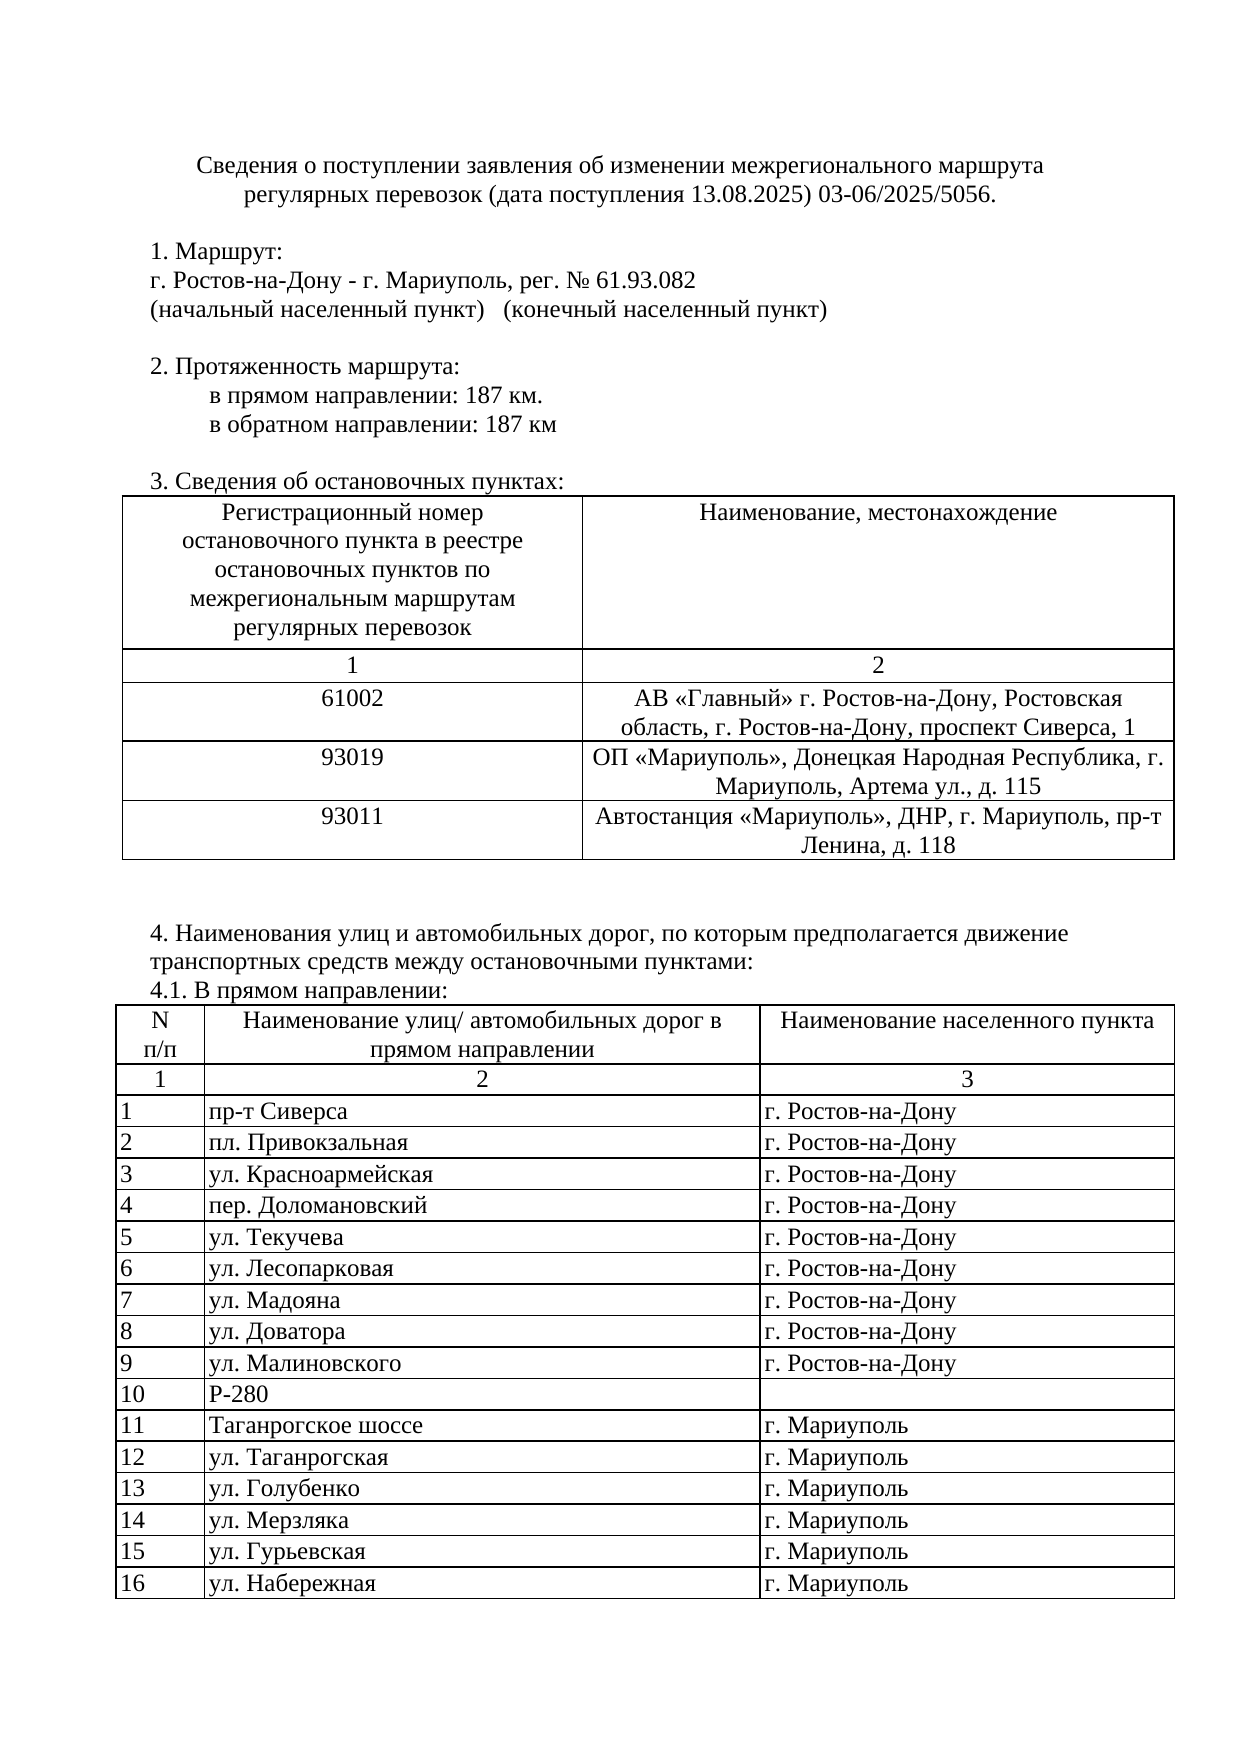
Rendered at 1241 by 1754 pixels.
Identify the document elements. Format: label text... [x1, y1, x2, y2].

table_cell г. Мариуполь [761, 1568, 1174, 1598]
table_cell 16 [117, 1568, 204, 1598]
table_cell 1 [123, 650, 582, 681]
table_cell ул. Красноармейская [205, 1159, 759, 1189]
table_cell г. Ростов-на-Дону [761, 1285, 1174, 1314]
table_cell 14 [117, 1505, 204, 1535]
table_cell пер. Доломановский [205, 1190, 759, 1220]
table_cell 9 [117, 1348, 204, 1377]
text 1. Маршрут: [150, 236, 1090, 265]
table_cell 15 [117, 1536, 204, 1566]
text г. Ростов-на-Дону - г. Мариуполь, рег. № 61.93.082 [150, 265, 1090, 294]
table_cell 2 [583, 650, 1173, 681]
table_cell 1 [117, 1096, 204, 1126]
table_cell г. Ростов-на-Дону [761, 1348, 1174, 1377]
text (начальный населенный пункт) (конечный населенный пункт) [150, 294, 1090, 322]
table_cell [761, 1379, 1174, 1409]
table_cell г. Ростов-на-Дону [761, 1222, 1174, 1252]
table_cell 93011 [123, 801, 582, 858]
table_cell пр-т Сиверса [205, 1096, 759, 1126]
table_cell г. Мариуполь [761, 1442, 1174, 1472]
table_cell ул. Текучева [205, 1222, 759, 1252]
table_header Наименование улиц/ автомобильных дорог в прямом направлении [205, 1006, 759, 1063]
table_cell 6 [117, 1253, 204, 1283]
table_header Регистрационный номер остановочного пункта в реестре остановочных пунктов по межрегиональным маршрутам регулярных перевозок [123, 497, 582, 648]
table_header Наименование населенного пункта [761, 1006, 1174, 1063]
table_cell ОП «Мариуполь», Донецкая Народная Республика, г. Мариуполь, Артема ул., д. 115 [583, 742, 1173, 799]
table_cell ул. Набережная [205, 1568, 759, 1598]
table_header Наименование, местонахождение [583, 497, 1173, 648]
table_cell ул. Доватора [205, 1316, 759, 1346]
table_cell 61002 [123, 683, 582, 740]
table_cell г. Ростов-на-Дону [761, 1159, 1174, 1189]
text в обратном направлении: 187 км [150, 409, 1090, 437]
table_cell г. Ростов-на-Дону [761, 1316, 1174, 1346]
table_cell 12 [117, 1442, 204, 1472]
table_cell ул. Таганрогская [205, 1442, 759, 1472]
table_cell ул. Мерзляка [205, 1505, 759, 1535]
table_cell г. Ростов-на-Дону [761, 1096, 1174, 1126]
table_cell Автостанция «Мариуполь», ДНР, г. Мариуполь, пр-т Ленина, д. 118 [583, 801, 1173, 858]
table_cell 4 [117, 1190, 204, 1220]
table_cell г. Мариуполь [761, 1473, 1174, 1503]
table_cell 7 [117, 1285, 204, 1314]
text 3. Сведения об остановочных пунктах: [150, 466, 1090, 495]
table_cell 5 [117, 1222, 204, 1252]
table_cell 10 [117, 1379, 204, 1409]
table_header N п/п [117, 1006, 204, 1063]
text Сведения о поступлении заявления об изменении межрегионального маршрута регулярных перевозок (дата поступления 13.08.2025) 03-06/2025/5056. [150, 150, 1090, 207]
table_cell пл. Привокзальная [205, 1127, 759, 1157]
table_cell ул. Голубенко [205, 1473, 759, 1503]
table_cell ул. Лесопарковая [205, 1253, 759, 1283]
table_cell 2 [205, 1065, 759, 1094]
table_cell Р-280 [205, 1379, 759, 1409]
table_cell 11 [117, 1411, 204, 1440]
table_cell АВ «Главный» г. Ростов-на-Дону, Ростовская область, г. Ростов-на-Дону, проспект Сиверса, 1 [583, 683, 1173, 740]
text 4.1. В прямом направлении: [150, 975, 1090, 1004]
text 4. Наименования улиц и автомобильных дорог, по которым предполагается движение транспортных средств между остановочными пунктами: [150, 918, 1090, 975]
table_cell 3 [117, 1159, 204, 1189]
table_cell 2 [117, 1127, 204, 1157]
table_cell Таганрогское шоссе [205, 1411, 759, 1440]
table_cell г. Ростов-на-Дону [761, 1253, 1174, 1283]
text 2. Протяженность маршрута: [150, 351, 1090, 380]
text в прямом направлении: 187 км. [150, 380, 1090, 409]
table_cell г. Ростов-на-Дону [761, 1127, 1174, 1157]
table_cell г. Мариуполь [761, 1505, 1174, 1535]
table_cell ул. Малиновского [205, 1348, 759, 1377]
table_cell ул. Мадояна [205, 1285, 759, 1314]
table_cell 8 [117, 1316, 204, 1346]
table_cell г. Мариуполь [761, 1536, 1174, 1566]
table_cell 1 [117, 1065, 204, 1094]
table_cell 3 [761, 1065, 1174, 1094]
table_cell ул. Гурьевская [205, 1536, 759, 1566]
table_cell 93019 [123, 742, 582, 799]
table_cell 13 [117, 1473, 204, 1503]
table_cell г. Мариуполь [761, 1411, 1174, 1440]
table_cell г. Ростов-на-Дону [761, 1190, 1174, 1220]
